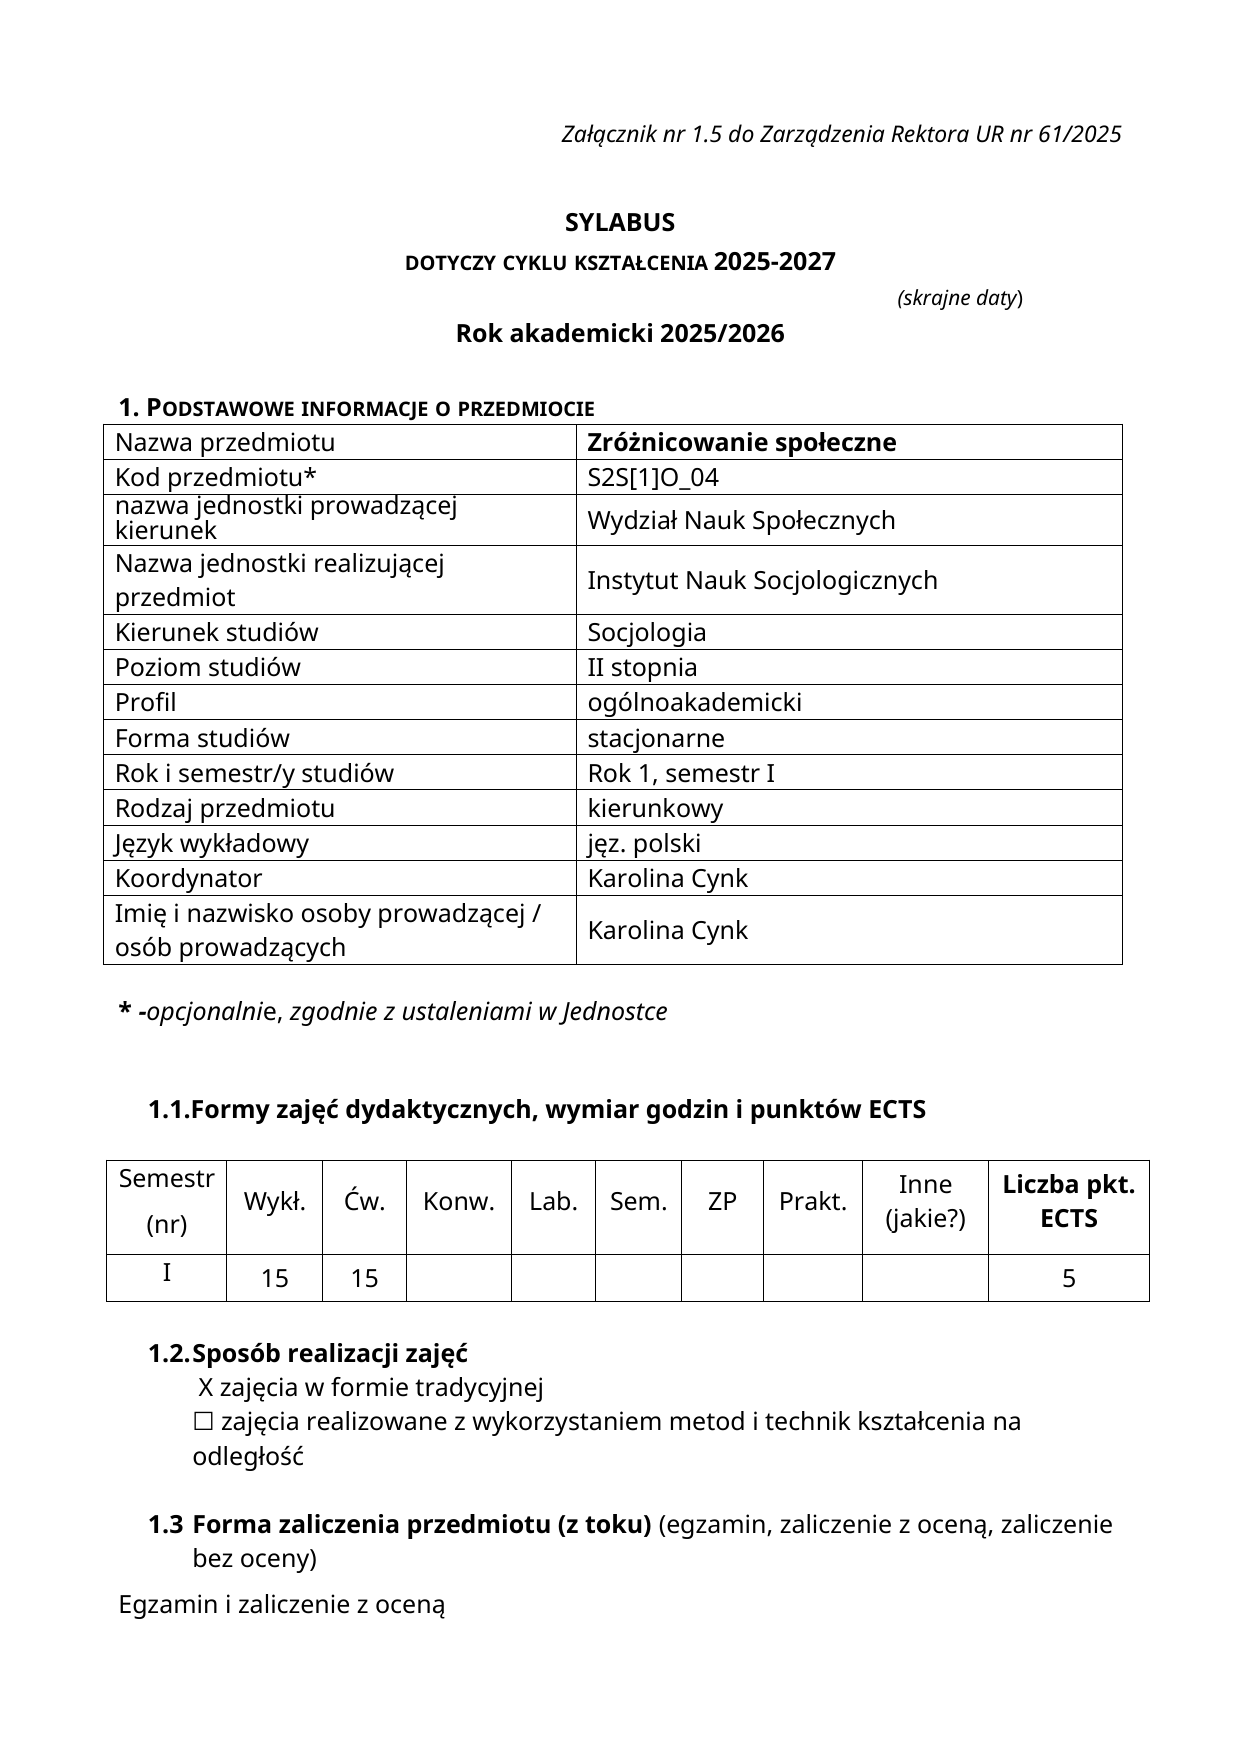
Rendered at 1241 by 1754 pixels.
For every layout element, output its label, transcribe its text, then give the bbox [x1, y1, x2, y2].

table_header Lab. [512, 1161, 595, 1254]
table_cell Instytut Nauk Socjologicznych [577, 546, 1122, 614]
table_header Prakt. [764, 1161, 862, 1254]
table_cell kierunkowy [577, 790, 1122, 824]
table_cell S2S[1]O_04 [577, 460, 1122, 494]
table_header Zróżnicowanie społeczne [577, 425, 1122, 458]
table_header Nazwa przedmiotu [104, 425, 576, 458]
table_cell 15 [227, 1255, 322, 1301]
table_cell Rodzaj przedmiotu [104, 790, 576, 824]
text Załącznik nr 1.5 do Zarządzenia Rektora UR nr 61/2025 [118, 118, 1122, 149]
table_cell stacjonarne [577, 720, 1122, 754]
table_cell Koordynator [104, 861, 576, 895]
text * -opcjonalnie, zgodnie z ustaleniami w Jednostce [118, 994, 1122, 1028]
table_cell [764, 1255, 862, 1301]
table_cell [682, 1255, 763, 1301]
table_cell Karolina Cynk [577, 861, 1122, 895]
table_cell nazwa jednostki prowadzącej kierunek [104, 495, 576, 545]
text 1. Podstawowe informacje o przedmiocie [118, 389, 1122, 423]
table_cell [512, 1255, 595, 1301]
table_cell [863, 1255, 988, 1301]
table_cell Karolina Cynk [577, 896, 1122, 964]
table_cell ogólnoakademicki [577, 685, 1122, 719]
table_cell Nazwa jednostki realizującej przedmiot [104, 546, 576, 614]
table_cell II stopnia [577, 650, 1122, 684]
table_cell 5 [989, 1255, 1149, 1301]
text (skrajne daty) [118, 283, 1122, 311]
table_header Konw. [407, 1161, 511, 1254]
table_header Wykł. [227, 1161, 322, 1254]
text Egzamin i zaliczenie z oceną [118, 1587, 1122, 1621]
text 1.2. Sposób realizacji zajęć [148, 1336, 1122, 1370]
table_header Liczba pkt. ECTS [989, 1161, 1149, 1254]
text Rok akademicki 2025/2026 [118, 316, 1122, 350]
table_cell 15 [323, 1255, 406, 1301]
text ☐ zajęcia realizowane z wykorzystaniem metod i technik kształcenia na odległość [192, 1404, 1122, 1472]
table_cell Wydział Nauk Społecznych [577, 495, 1122, 545]
table_cell [407, 1255, 511, 1301]
text 1.1.Formy zajęć dydaktycznych, wymiar godzin i punktów ECTS [148, 1091, 1122, 1125]
table_cell Profil [104, 685, 576, 719]
table_header Ćw. [323, 1161, 406, 1254]
text SYLABUS [118, 204, 1122, 238]
table_header Inne (jakie?) [863, 1161, 988, 1254]
text dotyczy cyklu kształcenia 2025-2027 [118, 243, 1122, 277]
table_cell Język wykładowy [104, 826, 576, 859]
table_cell jęz. polski [577, 826, 1122, 859]
table_cell Rok i semestr/y studiów [104, 755, 576, 789]
table_cell Kierunek studiów [104, 615, 576, 649]
text 1.3 Forma zaliczenia przedmiotu (z toku) (egzamin, zaliczenie z oceną, zaliczenie bez oceny) [148, 1506, 1122, 1574]
table_cell Poziom studiów [104, 650, 576, 684]
text X zajęcia w formie tradycyjnej [192, 1370, 1122, 1404]
table_header ZP [682, 1161, 763, 1254]
table_cell Kod przedmiotu* [104, 460, 576, 494]
table_cell Socjologia [577, 615, 1122, 649]
table_header Sem. [596, 1161, 681, 1254]
table_cell Rok 1, semestr I [577, 755, 1122, 789]
table_cell Imię i nazwisko osoby prowadzącej / osób prowadzących [104, 896, 576, 964]
table_cell Forma studiów [104, 720, 576, 754]
table_cell [596, 1255, 681, 1301]
table_header Semestr (nr) [107, 1161, 226, 1254]
table_cell I [107, 1255, 226, 1301]
